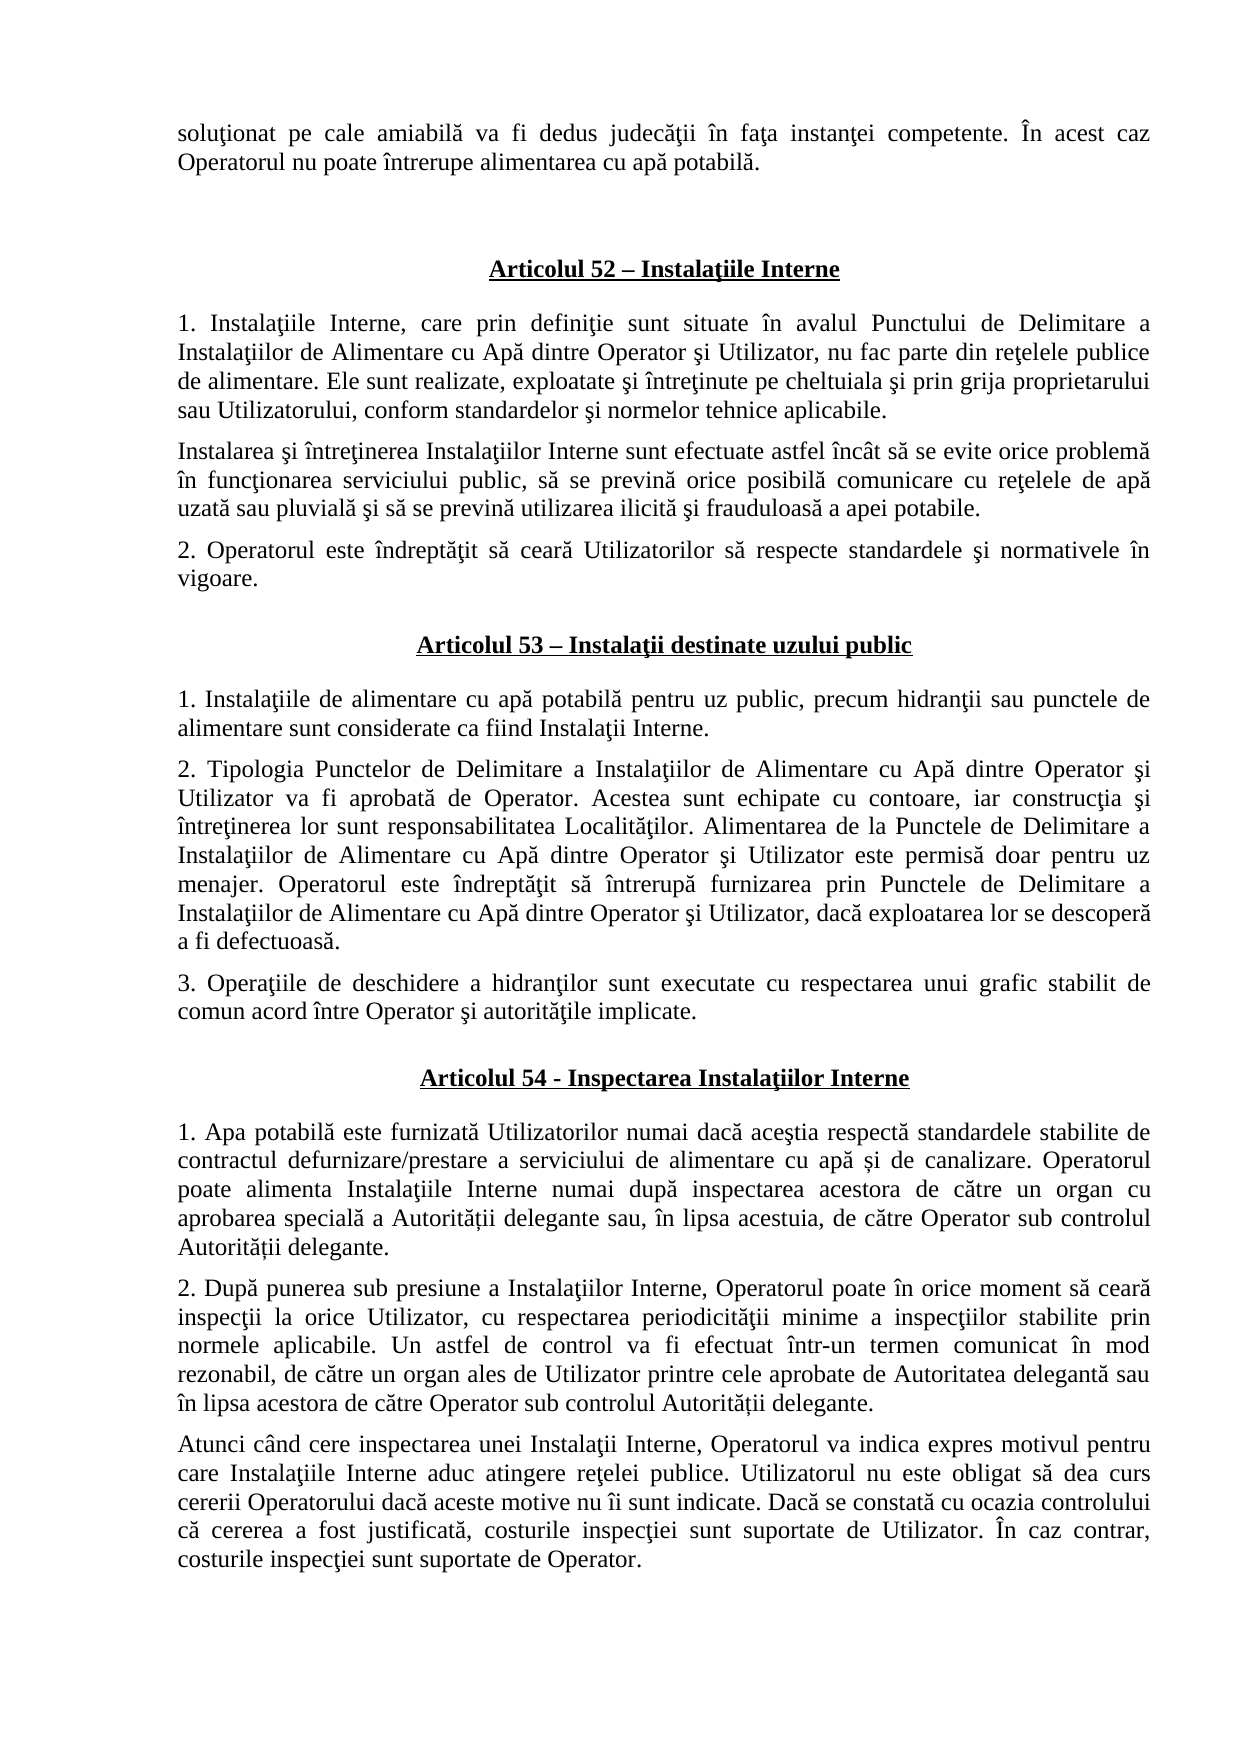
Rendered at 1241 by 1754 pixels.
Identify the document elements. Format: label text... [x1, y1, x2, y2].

text 2. Operatorul este îndreptăţit să ceară Utilizatorilor să respecte standardele şi normativele în vigoare. [177, 535, 1152, 592]
text Atunci când cere inspectarea unei Instalaţii Interne, Operatorul va indica expres motivul pentru care Instalaţiile Interne aduc atingere reţelei publice. Utilizatorul nu este obligat să dea curs cererii Operatorului dacă aceste motive nu îi sunt indicate. Dacă se constată cu ocazia controlului că cererea a fost justificată, costurile inspecţiei sunt suportate de Utilizator. În caz contrar, costurile inspecţiei sunt suportate de Operator. [177, 1429, 1152, 1573]
text 2. Tipologia Punctelor de Delimitare a Instalaţiilor de Alimentare cu Apă dintre Operator şi Utilizator va fi aprobată de Operator. Acestea sunt echipate cu contoare, iar construcţia şi întreţinerea lor sunt responsabilitatea Localităţilor. Alimentarea de la Punctele de Delimitare a Instalaţiilor de Alimentare cu Apă dintre Operator şi Utilizator este permisă doar pentru uz menajer. Operatorul este îndreptăţit să întrerupă furnizarea prin Punctele de Delimitare a Instalaţiilor de Alimentare cu Apă dintre Operator şi Utilizator, dacă exploatarea lor se descoperă a fi defectuoasă. [177, 754, 1152, 955]
text 1. Apa potabilă este furnizată Utilizatorilor numai dacă aceştia respectă standardele stabilite de contractul defurnizare/prestare a serviciului de alimentare cu apă și de canalizare. Operatorul poate alimenta Instalaţiile Interne numai după inspectarea acestora de către un organ cu aprobarea specială a Autorității delegante sau, în lipsa acestuia, de către Operator sub controlul Autorității delegante. [177, 1117, 1152, 1261]
text 1. Instalaţiile Interne, care prin definiţie sunt situate în avalul Punctului de Delimitare a Instalaţiilor de Alimentare cu Apă dintre Operator şi Utilizator, nu fac parte din reţelele publice de alimentare. Ele sunt realizate, exploatate şi întreţinute pe cheltuiala şi prin grija proprietarului sau Utilizatorului, conform standardelor şi normelor tehnice aplicabile. [177, 308, 1152, 423]
text 3. Operaţiile de deschidere a hidranţilor sunt executate cu respectarea unui grafic stabilit de comun acord între Operator şi autorităţile implicate. [177, 968, 1152, 1025]
text 1. Instalaţiile de alimentare cu apă potabilă pentru uz public, precum hidranţii sau punctele de alimentare sunt considerate ca fiind Instalaţii Interne. [177, 684, 1152, 741]
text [177, 118, 1152, 176]
subtitle Articolul 54 - Inspectarea Instalaţiilor Interne [177, 1063, 1152, 1092]
text Instalarea şi întreţinerea Instalaţiilor Interne sunt efectuate astfel încât să se evite orice problemă în funcţionarea serviciului public, să se prevină orice posibilă comunicare cu reţelele de apă uzată sau pluvială şi să se prevină utilizarea ilicită şi frauduloasă a apei potabile. [177, 436, 1152, 522]
subtitle Articolul 53 – Instalaţii destinate uzului public [177, 630, 1152, 659]
subtitle Articolul 52 – Instalaţiile Interne [177, 254, 1152, 283]
text 2. După punerea sub presiune a Instalaţiilor Interne, Operatorul poate în orice moment să ceară inspecţii la orice Utilizator, cu respectarea periodicităţii minime a inspecţiilor stabilite prin normele aplicabile. Un astfel de control va fi efectuat într-un termen comunicat în mod rezonabil, de către un organ ales de Utilizator printre cele aprobate de Autoritatea delegantă sau în lipsa acestora de către Operator sub controlul Autorității delegante. [177, 1273, 1152, 1417]
